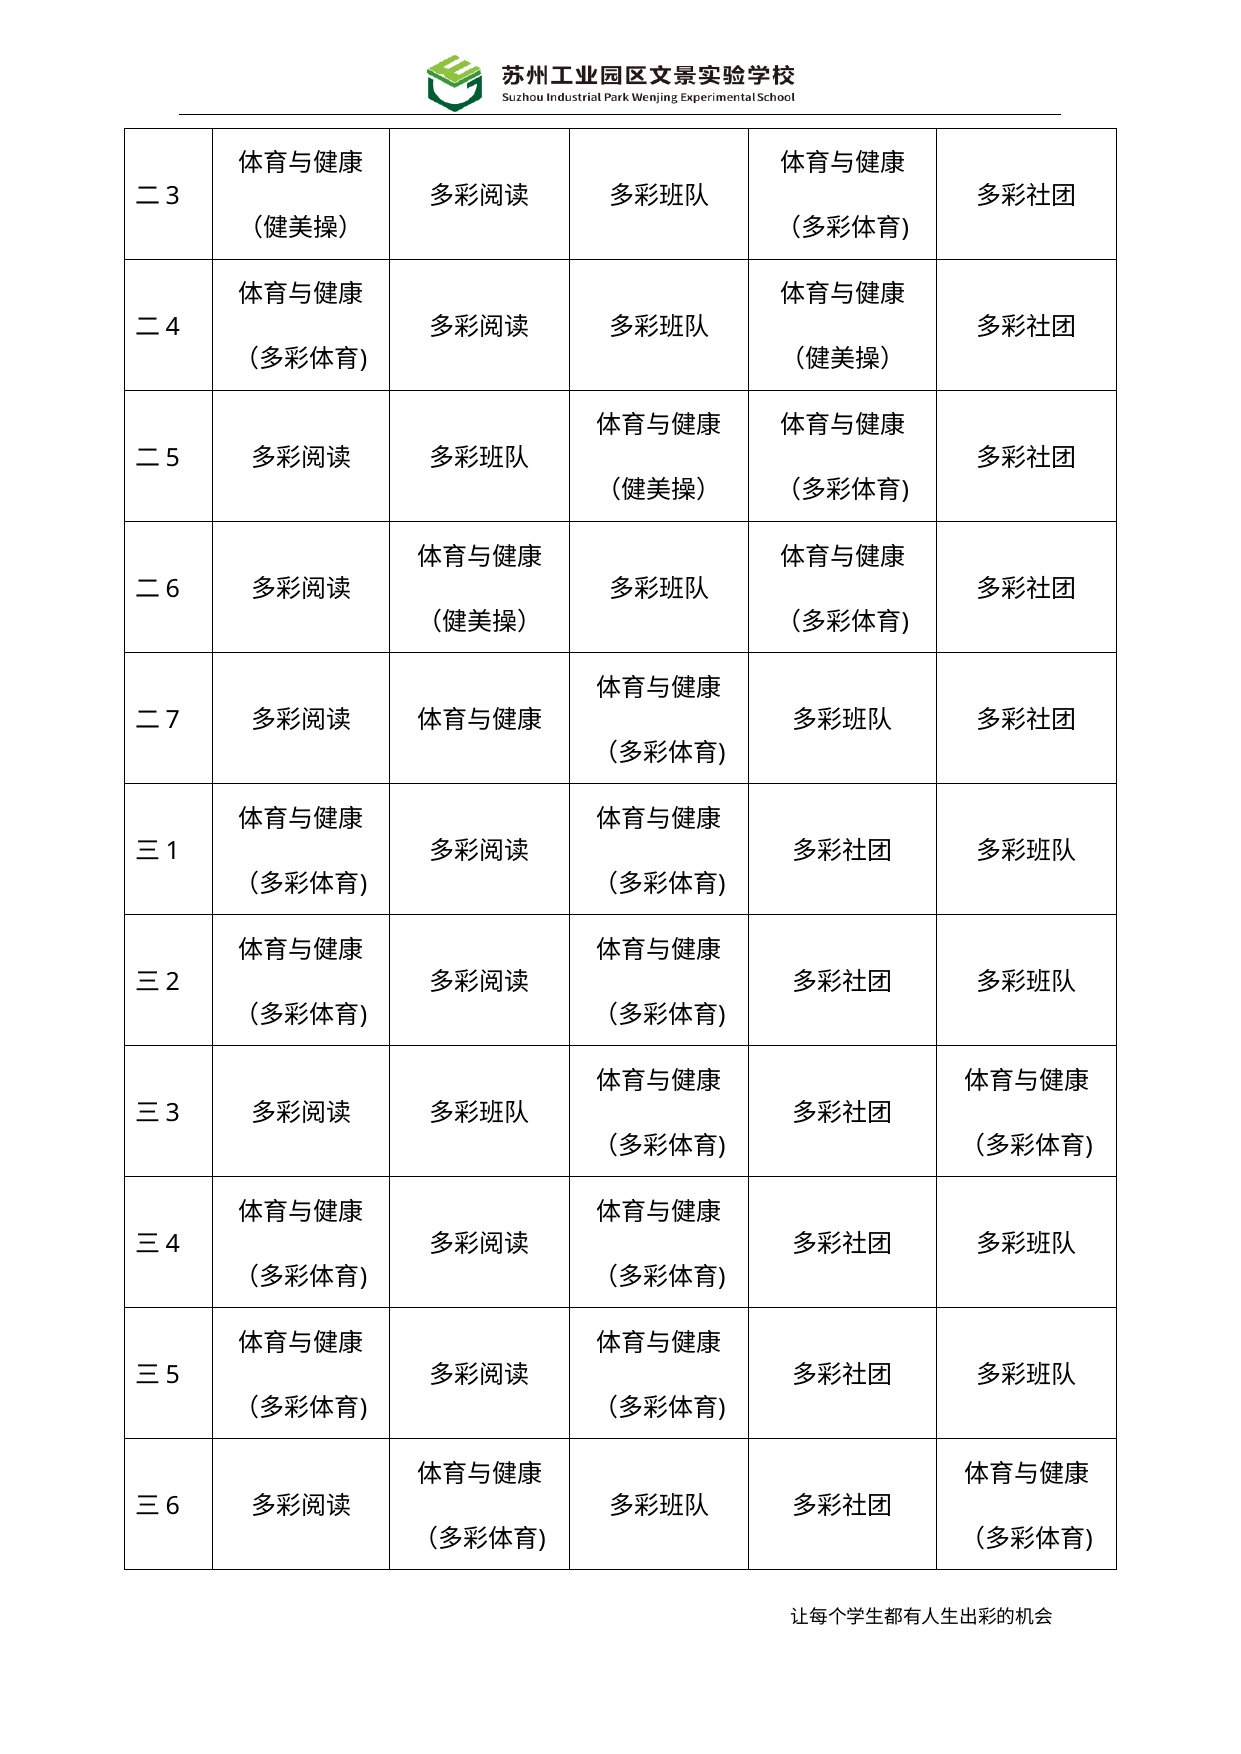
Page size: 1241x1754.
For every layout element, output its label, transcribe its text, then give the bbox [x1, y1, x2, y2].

table_cell 体育与健康 （多彩体育) [749, 129, 936, 258]
table_cell 二4 [125, 260, 212, 389]
table_cell 体育与健康 （多彩体育) [213, 784, 389, 914]
table_cell 体育与健康 （健美操） [749, 260, 936, 389]
table_cell 多彩阅读 [390, 784, 569, 914]
table_cell 体育与健康 （健美操） [570, 391, 748, 521]
table_cell 多彩社团 [749, 1439, 936, 1569]
table_cell 多彩班队 [570, 129, 748, 258]
table_cell 多彩社团 [937, 653, 1116, 783]
table_cell 多彩阅读 [213, 391, 389, 521]
table_cell 多彩阅读 [390, 915, 569, 1045]
table_cell 二7 [125, 653, 212, 783]
table_cell 体育与健康 （多彩体育) [570, 1177, 748, 1307]
table_cell 多彩社团 [749, 1308, 936, 1438]
table_cell 二6 [125, 522, 212, 652]
table_cell 多彩班队 [570, 260, 748, 389]
table_cell 体育与健康 （多彩体育) [213, 915, 389, 1045]
table_cell 多彩社团 [749, 1177, 936, 1307]
table_cell 多彩班队 [937, 784, 1116, 914]
table_cell 多彩阅读 [390, 260, 569, 389]
table_cell 体育与健康 （多彩体育) [570, 784, 748, 914]
table_cell 多彩社团 [749, 1046, 936, 1176]
table_cell 多彩班队 [570, 1439, 748, 1569]
table_cell 多彩社团 [937, 391, 1116, 521]
table_cell 体育与健康 （多彩体育) [749, 522, 936, 652]
table_cell 多彩班队 [749, 653, 936, 783]
table_cell 多彩阅读 [213, 1046, 389, 1176]
table_cell 多彩阅读 [390, 1177, 569, 1307]
table_cell 二3 [125, 129, 212, 258]
table_cell 多彩阅读 [390, 1308, 569, 1438]
table_cell 多彩班队 [390, 391, 569, 521]
table_cell 多彩社团 [749, 915, 936, 1045]
table_cell 三5 [125, 1308, 212, 1438]
table_cell 体育与健康 （健美操） [213, 129, 389, 258]
table_cell 体育与健康 （多彩体育) [570, 653, 748, 783]
table_cell 体育与健康 （多彩体育) [570, 915, 748, 1045]
table_cell 多彩班队 [390, 1046, 569, 1176]
table_cell 二5 [125, 391, 212, 521]
table_cell 体育与健康 （多彩体育) [937, 1046, 1116, 1176]
table_cell 体育与健康 （多彩体育) [937, 1439, 1116, 1569]
table_cell 多彩社团 [749, 784, 936, 914]
table_cell 三4 [125, 1177, 212, 1307]
table_cell 三2 [125, 915, 212, 1045]
table_cell 体育与健康 （多彩体育) [213, 260, 389, 389]
table_cell 三1 [125, 784, 212, 914]
table_cell 三6 [125, 1439, 212, 1569]
table_cell 多彩社团 [937, 522, 1116, 652]
table_cell 体育与健康 （多彩体育) [749, 391, 936, 521]
table_cell 多彩班队 [937, 915, 1116, 1045]
table_cell 多彩社团 [937, 129, 1116, 258]
table_cell 体育与健康 （多彩体育) [570, 1046, 748, 1176]
table_cell 多彩阅读 [390, 129, 569, 258]
table_cell 体育与健康 （多彩体育) [390, 1439, 569, 1569]
table_cell 多彩阅读 [213, 653, 389, 783]
table_cell 多彩阅读 [213, 1439, 389, 1569]
table_cell 多彩班队 [570, 522, 748, 652]
table_cell 多彩阅读 [213, 522, 389, 652]
table_cell 体育与健康 [390, 653, 569, 783]
table_cell 体育与健康 （多彩体育) [213, 1308, 389, 1438]
table_cell 三3 [125, 1046, 212, 1176]
table_cell 体育与健康 （健美操） [390, 522, 569, 652]
picture [418, 46, 805, 114]
table_cell 体育与健康 （多彩体育) [213, 1177, 389, 1307]
table_cell 体育与健康 （多彩体育) [570, 1308, 748, 1438]
table_cell 多彩班队 [937, 1308, 1116, 1438]
table_cell 多彩班队 [937, 1177, 1116, 1307]
table_cell 多彩社团 [937, 260, 1116, 389]
